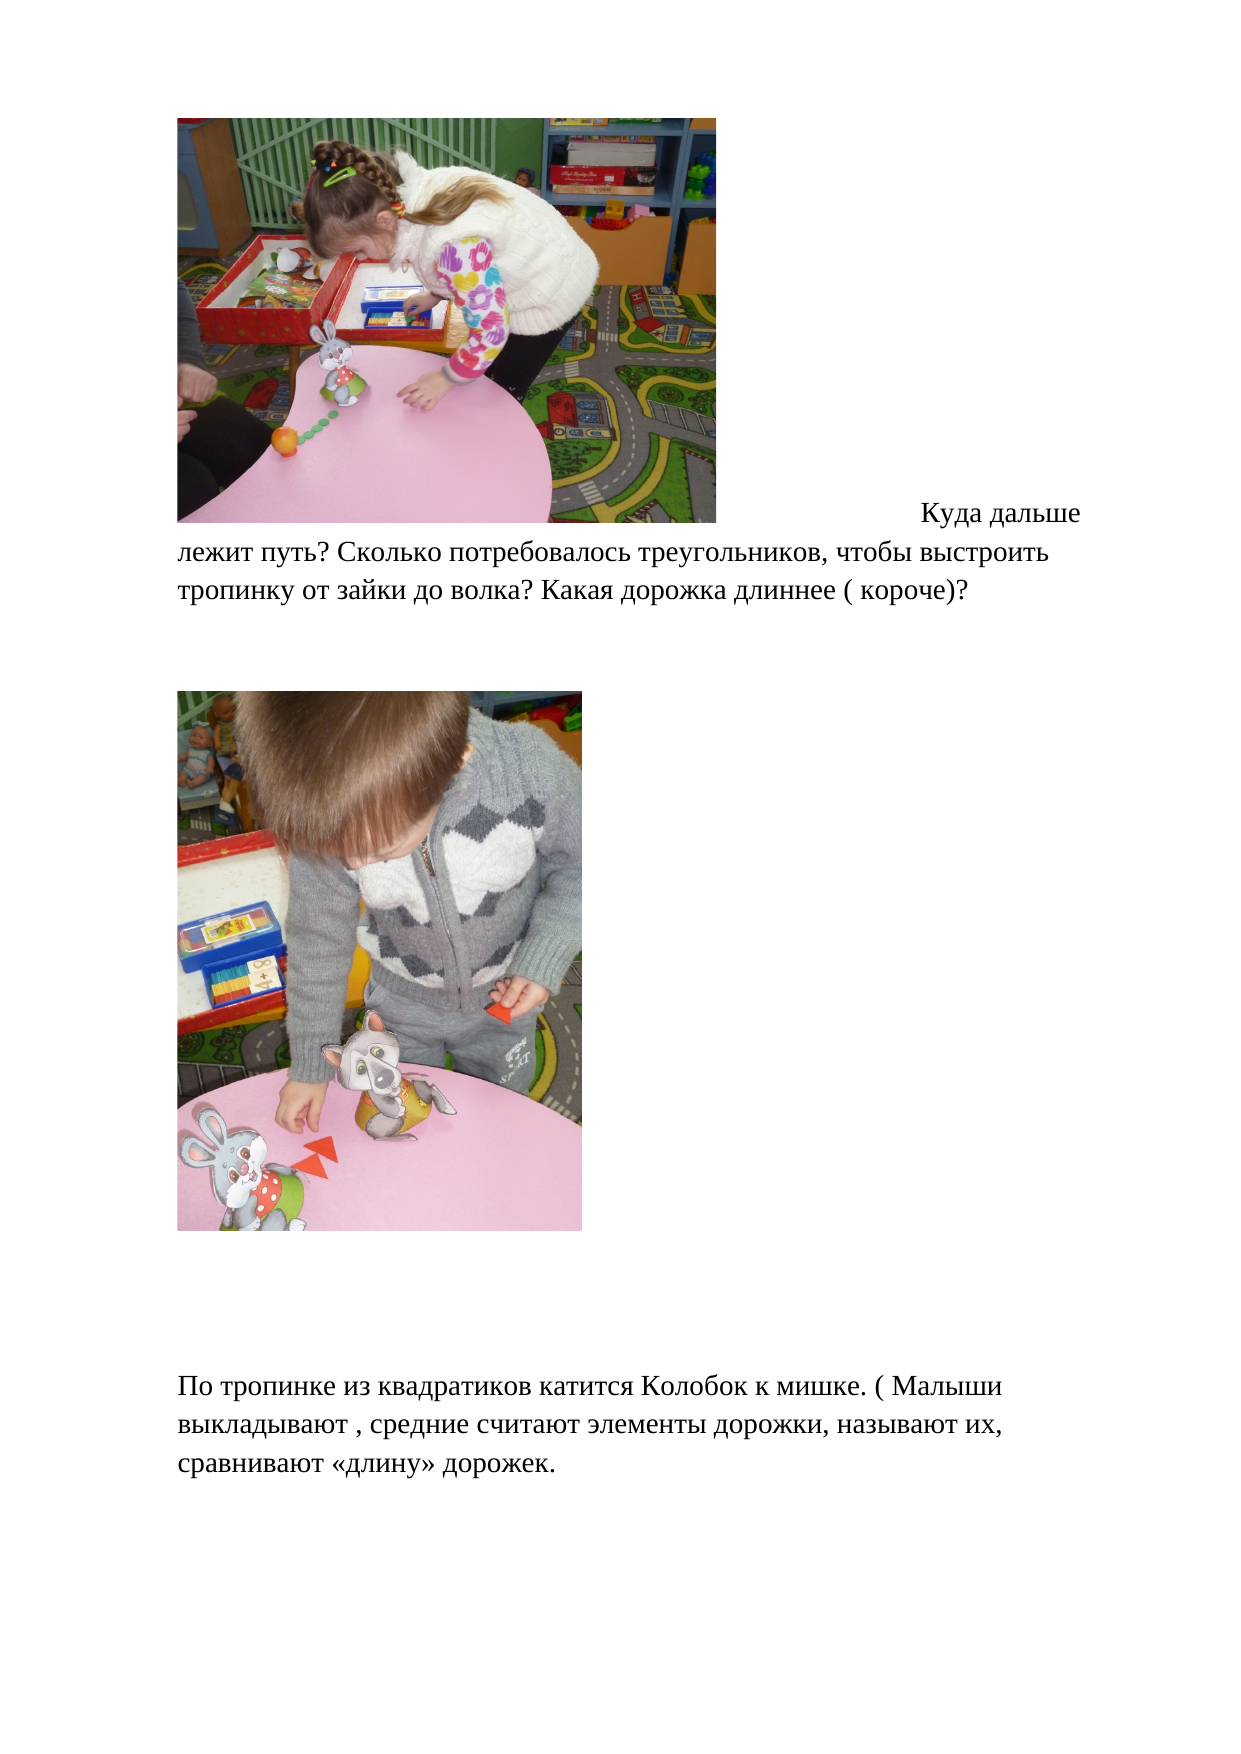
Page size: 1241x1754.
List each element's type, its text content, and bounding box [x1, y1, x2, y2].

picture [177, 118, 717, 523]
text По тропинке из квадратиков катится Колобок к мишке. ( Малыши выкладывают , средние считают элементы дорожки, называют их, сравнивают «длину» дорожек. [177, 1368, 1152, 1478]
picture [177, 691, 582, 1231]
